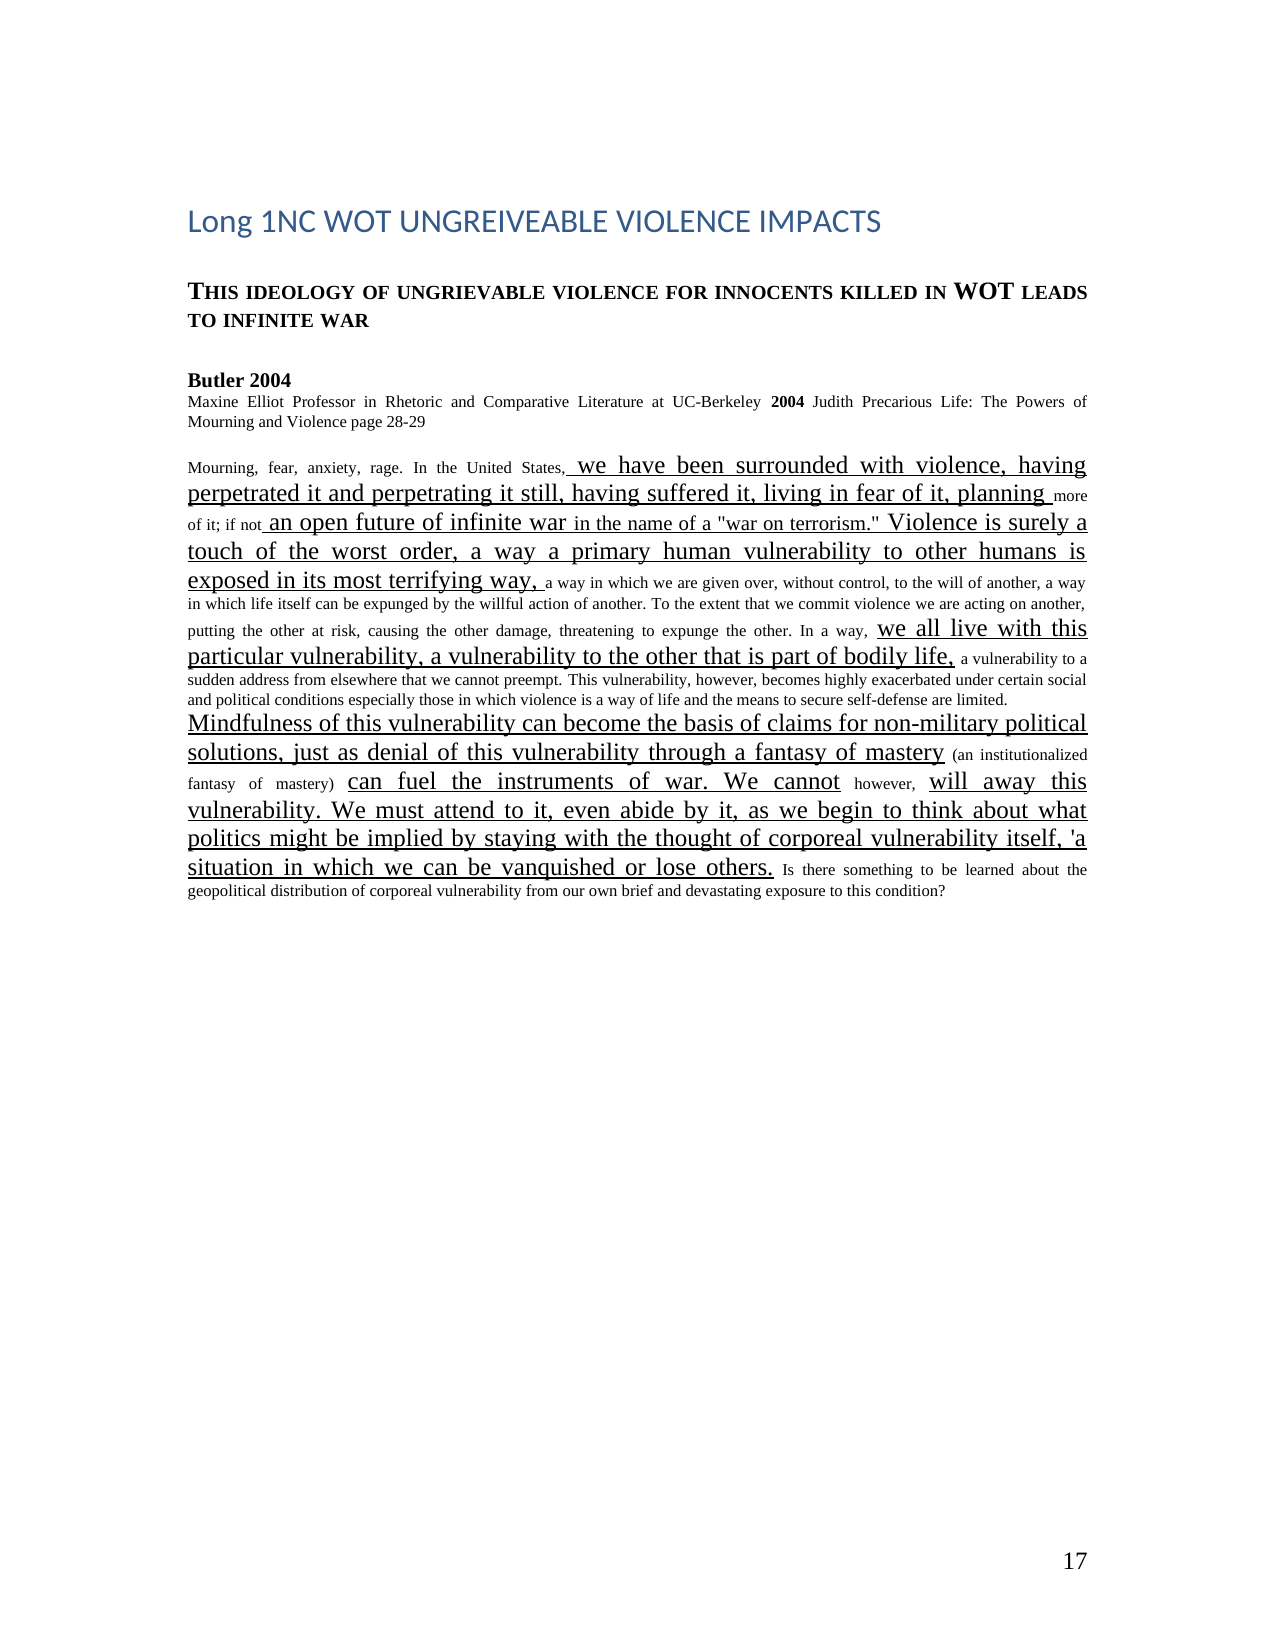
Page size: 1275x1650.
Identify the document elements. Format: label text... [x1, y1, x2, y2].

text Mourning, fear, anxiety, rage. In the United States, we have been surrounded with violence, having perpetrated it and perpetrating it still, having suffered it, living in fear of it, planning more of it; if not an open future of infinite war in the name of a "war on terrorism." Violence is surely a touch of the worst order, a way a primary human vulnerability to other humans is exposed in its most terrifying way, a way in which we are given over, without control, to the will of another, a way in which life itself can be expunged by the willful action of another. To the extent that we commit violence we are acting on another, putting the other at risk, causing the other damage, threatening to expunge the other. In a way, we all live with this particular vulnerability, a vulnerability to the other that is part of bodily life, a vulnerability to a sudden address from elsewhere that we cannot preempt. This vulnerability, however, becomes highly exacerbated under certain social and political conditions especially those in which violence is a way of life and the means to secure self-defense are limited. [187, 450, 1087, 561]
text Mindfulness of this vulnerability can become the basis of claims for non-military political solutions, just as denial of this vulnerability through a fantasy of mastery (an institutionalized fantasy of mastery) can fuel the instruments of war. We cannot however, will away this vulnerability. We must attend to it, even abide by it, as we begin to think about what politics might be implied by staying with the thought of corporeal vulnerability itself, 'a situation in which we can be vanquished or lose others. Is there something to be learned about the geopolitical distribution of corporeal vulnerability from our own brief and devastating exposure to this condition? [187, 734, 1087, 820]
subtitle Long 1NC WOT UNGREIVEABLE VIOLENCE IMPACTS [187, 200, 1087, 241]
text Mindfulness of this vulnerability can become the basis of claims for non-military political solutions, just as denial of this vulnerability through a fantasy of mastery (an institutionalized fantasy of mastery) can fuel the instruments of war. We cannot however, will away this vulnerability. We must attend to it, even abide by it, as we begin to think about what politics might be implied by staying with the thought of corporeal vulnerability itself, 'a situation in which we can be vanquished or lose others. Is there something to be learned about the geopolitical distribution of corporeal vulnerability from our own brief and devastating exposure to this condition? [187, 849, 1087, 900]
text Mourning, fear, anxiety, rage. In the United States, we have been surrounded with violence, having perpetrated it and perpetrating it still, having suffered it, living in fear of it, planning more of it; if not an open future of infinite war in the name of a "war on terrorism." Violence is surely a touch of the worst order, a way a primary human vulnerability to other humans is exposed in its most terrifying way, a way in which we are given over, without control, to the will of another, a way in which life itself can be expunged by the willful action of another. To the extent that we commit violence we are acting on another, putting the other at risk, causing the other damage, threatening to expunge the other. In a way, we all live with this particular vulnerability, a vulnerability to the other that is part of bodily life, a vulnerability to a sudden address from elsewhere that we cannot preempt. This vulnerability, however, becomes highly exacerbated under certain social and political conditions especially those in which violence is a way of life and the means to secure self-defense are limited. [187, 562, 1087, 708]
text Maxine Elliot Professor in Rhetoric and Comparative Literature at UC-Berkeley 2004 Judith Precarious Life: The Powers of Mourning and Violence page 28-29 [187, 392, 1087, 431]
subtitle This ideology of ungrievable violence for innocents killed in WOT leads to infinite war [187, 276, 1087, 333]
text Butler 2004 [187, 368, 1087, 392]
